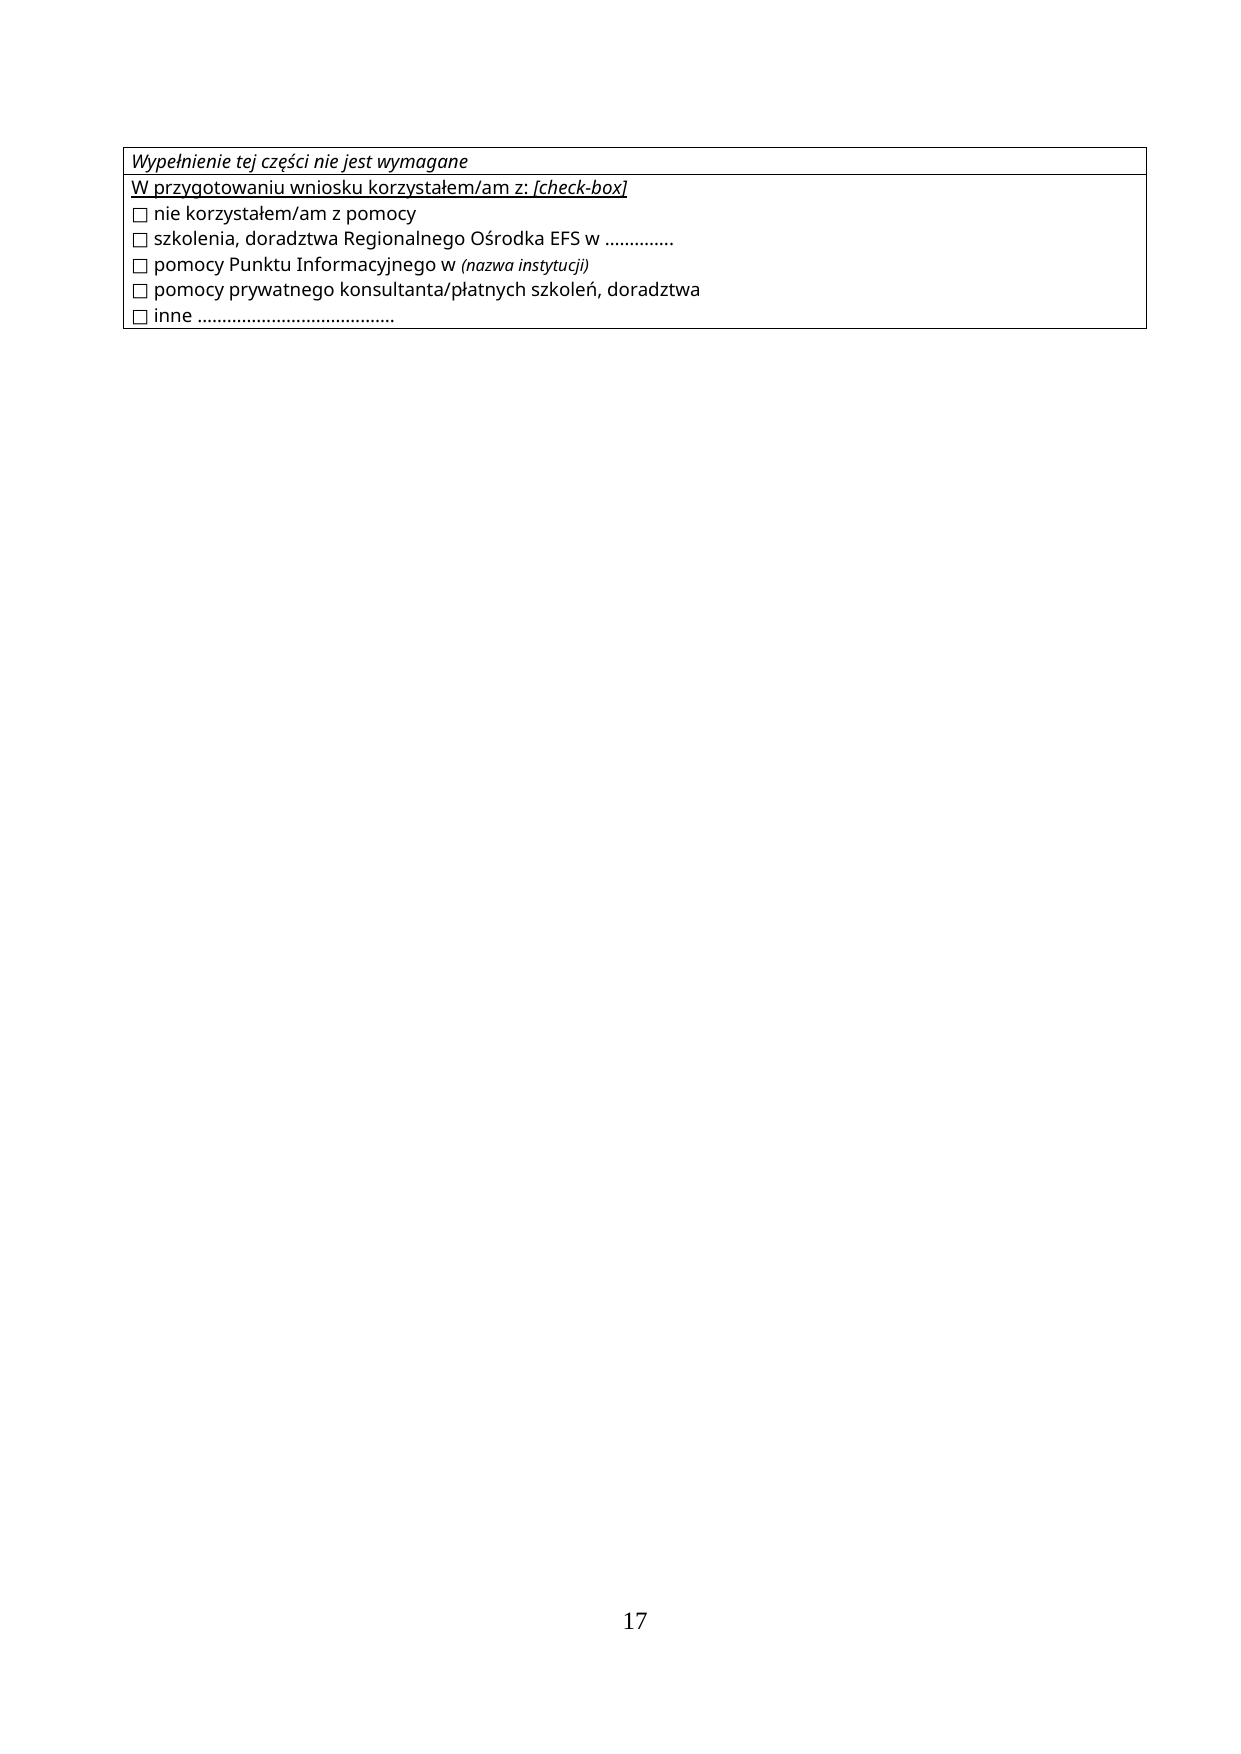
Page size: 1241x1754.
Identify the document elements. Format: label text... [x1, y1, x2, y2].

table_header Wypełnienie tej części nie jest wymagane [124, 148, 1146, 173]
table_cell W przygotowaniu wniosku korzystałem/am z: [check-box] □ nie korzystałem/am z pomocy □ szkolenia, doradztwa Regionalnego Ośrodka EFS w ………….. □ pomocy Punktu Informacyjnego w (nazwa instytucji) □ pomocy prywatnego konsultanta/płatnych szkoleń, doradztwa □ inne …………………………………. [124, 175, 1146, 328]
